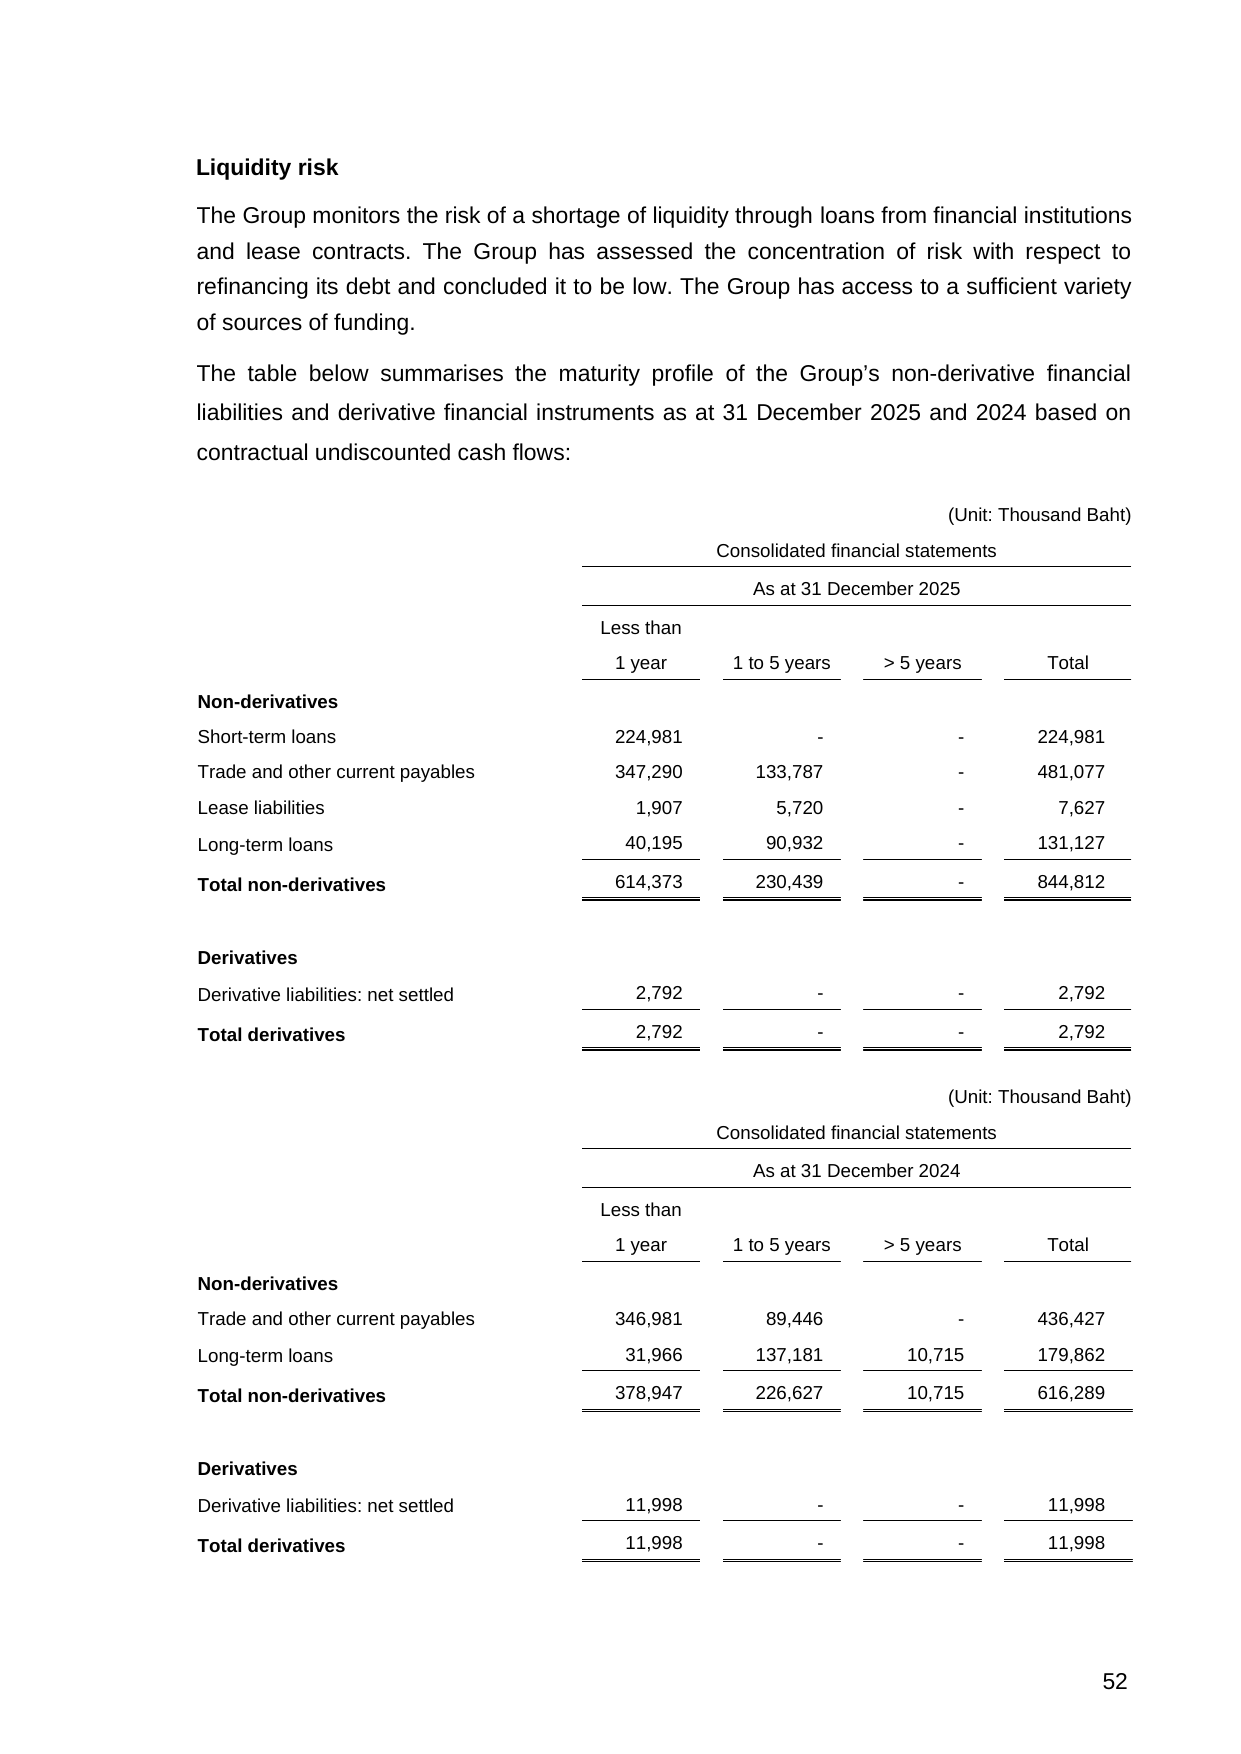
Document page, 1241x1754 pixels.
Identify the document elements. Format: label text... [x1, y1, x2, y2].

text Liquidity risk [139, 147, 1132, 183]
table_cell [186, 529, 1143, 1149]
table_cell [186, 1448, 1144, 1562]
text The Group monitors the risk of a shortage of liquidity through loans from financial institutions and lease contracts. The Group has assessed the concentration of risk with respect to refinancing its debt and concluded it to be low. The Group has access to a sufficient variety of sources of funding. [196, 195, 1132, 337]
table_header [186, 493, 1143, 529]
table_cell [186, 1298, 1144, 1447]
text The table below summarises the maturity profile of the Group’s non-derivative financial liabilities and derivative financial instruments as at 31 December 2025 and 2024 based on contractual undiscounted cash flows: [196, 349, 1132, 468]
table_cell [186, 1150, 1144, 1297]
